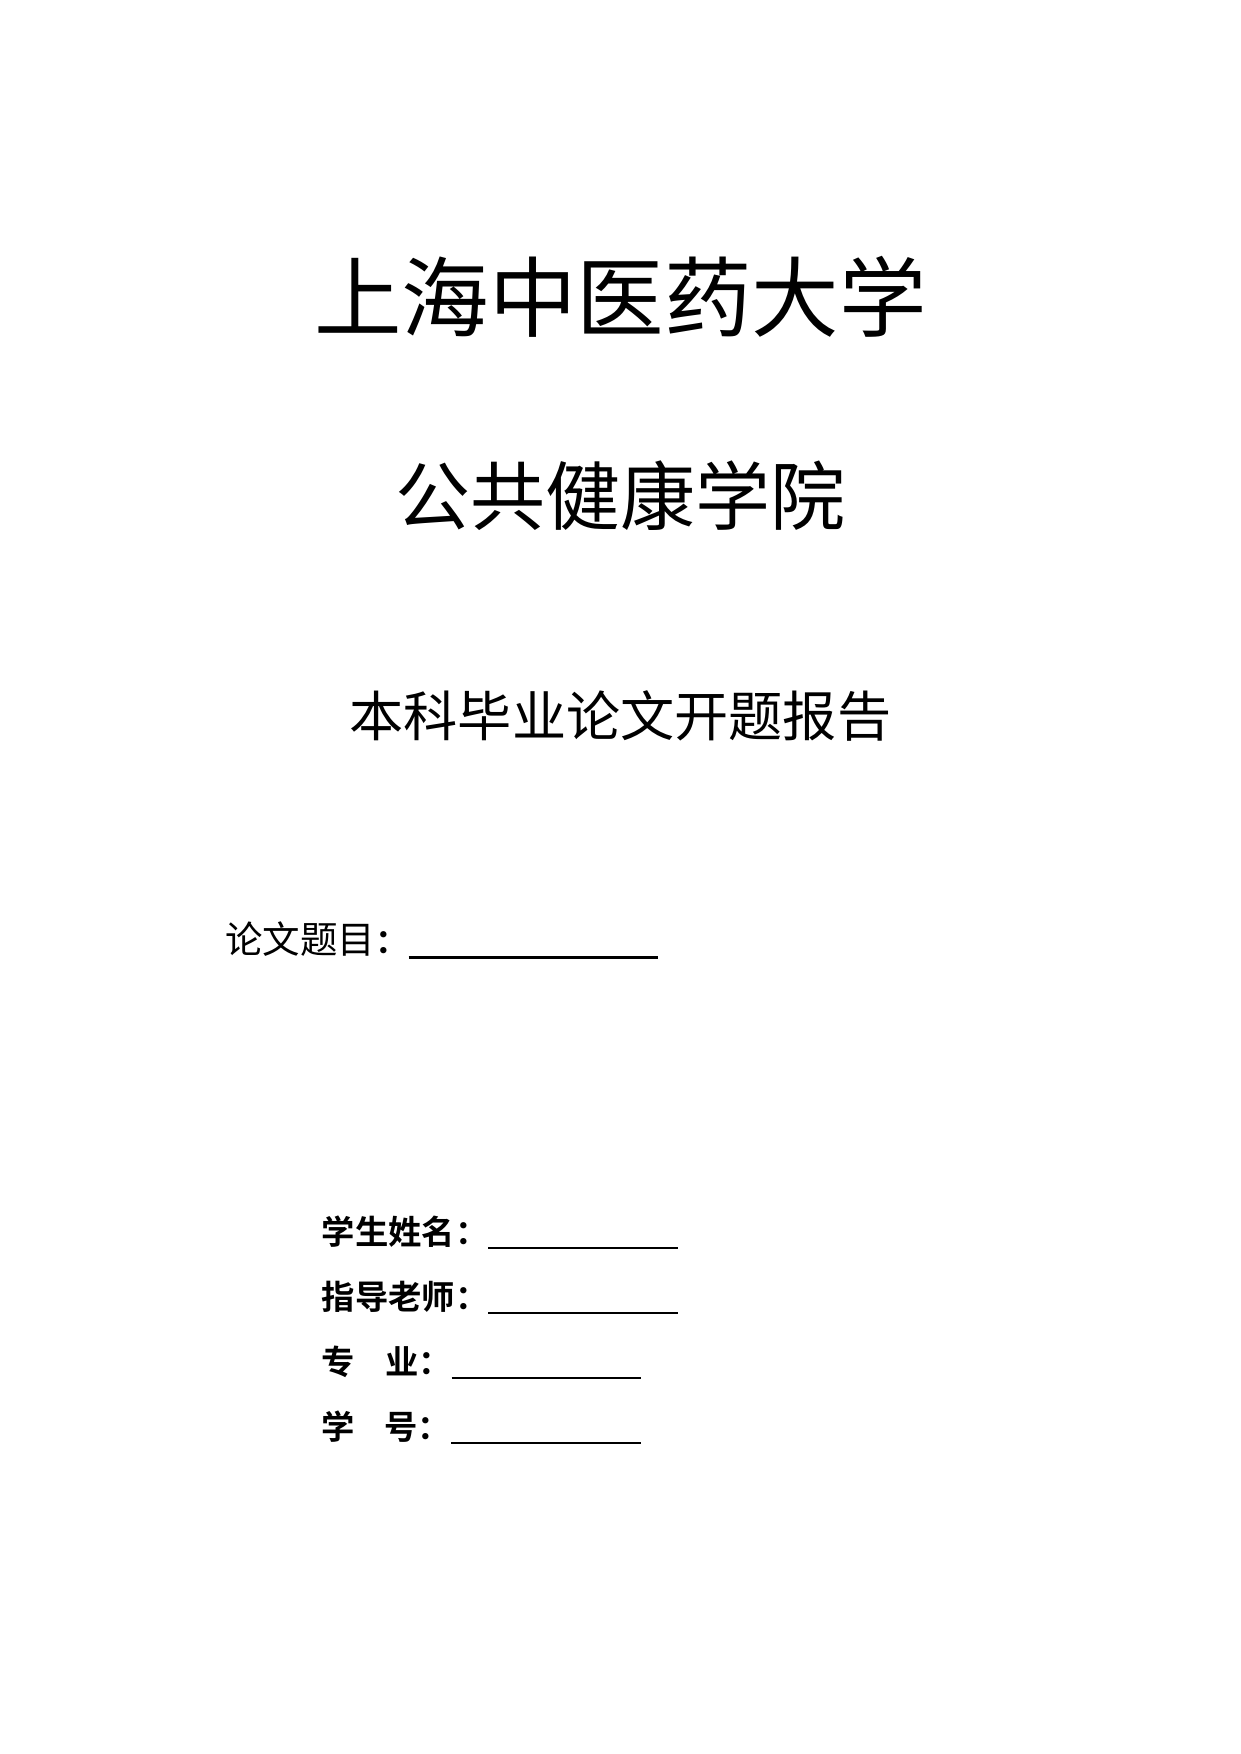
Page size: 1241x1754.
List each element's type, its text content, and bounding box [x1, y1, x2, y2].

text 上海中医药大学 [187, 227, 1053, 357]
text 专 业： [187, 1327, 1053, 1392]
text 指导老师： [187, 1262, 1053, 1327]
text 公共健康学院 [187, 427, 1053, 557]
text 学 号： [187, 1392, 1053, 1457]
text 本科毕业论文开题报告 [187, 664, 1053, 762]
text 学生姓名： [187, 1197, 1053, 1262]
text 论文题目： [187, 905, 1053, 970]
